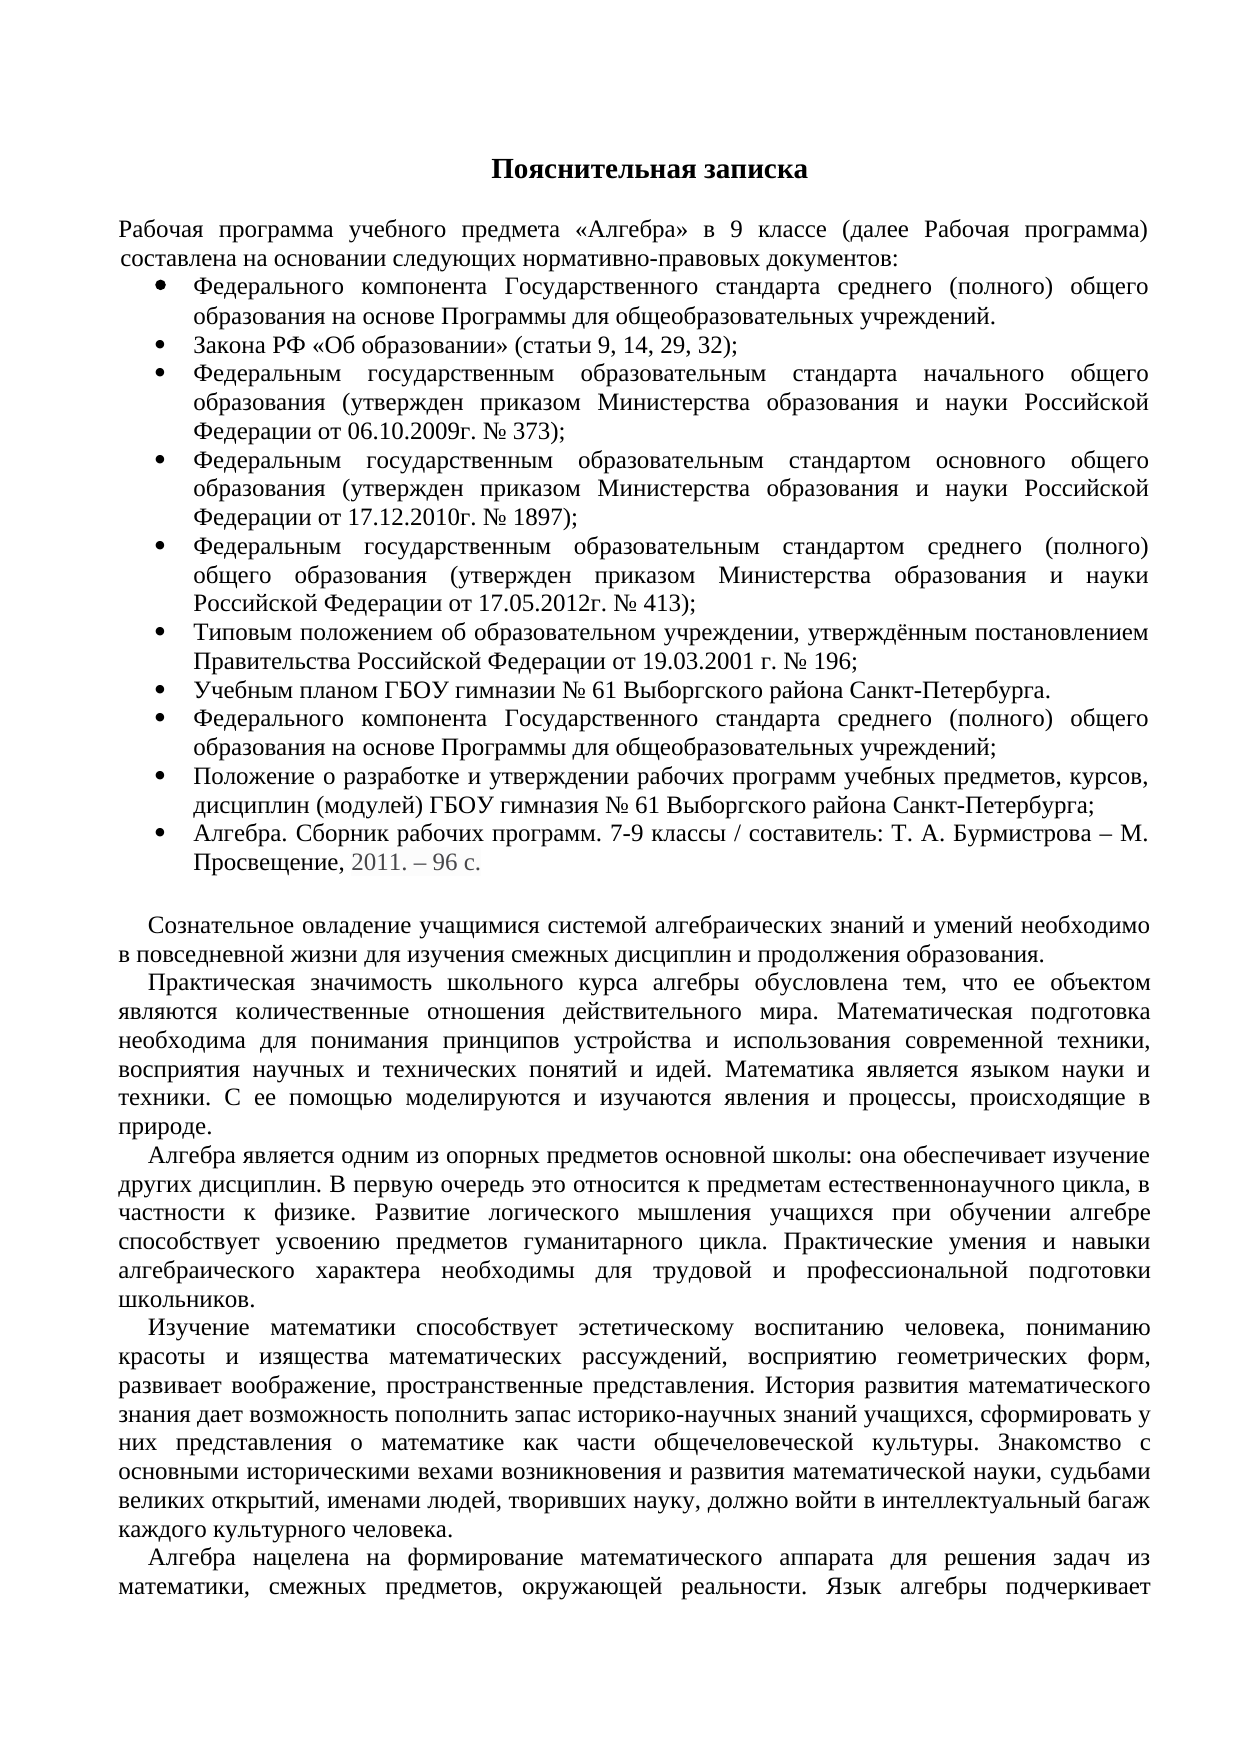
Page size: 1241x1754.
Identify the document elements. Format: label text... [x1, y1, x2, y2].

list Типовым положением об образовательном учреждении, утверждённым постановлением Правительства Российской Федерации от 19.03.2001 г. № 196; [156, 617, 1149, 675]
list Федеральным государственным образовательным стандарта начального общего образования (утвержден приказом Министерства образования и науки Российской Федерации от 06.10.2009г. № 373); [156, 358, 1149, 445]
list Федеральным государственным образовательным стандартом среднего (полного) общего образования (утвержден приказом Министерства образования и науки Российской Федерации от 17.05.2012г. № 413); [156, 531, 1149, 617]
text Рабочая программа учебного предмета «Алгебра» в 9 классе (далее Рабочая программа) составлена на основании следующих нормативно-правовых документов: [118, 214, 1149, 271]
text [118, 1542, 1152, 1600]
list Алгебра. Сборник рабочих программ. 7-9 классы / составитель: Т. А. Бурмистрова – М. Просвещение, 2011. – 96 с. [156, 818, 1149, 876]
text Пояснительная записка [118, 152, 1152, 185]
list Федерального компонента Государственного стандарта среднего (полного) общего образования на основе Программы для общеобразовательных учреждений; [156, 703, 1149, 761]
list Учебным планом ГБОУ гимназии № 61 Выборгского района Санкт-Петербурга. [156, 675, 1149, 703]
list Федеральным государственным образовательным стандартом основного общего образования (утвержден приказом Министерства образования и науки Российской Федерации от 17.12.2010г. № 1897); [156, 445, 1149, 531]
text Практическая значимость школьного курса алгебры обусловлена тем, что ее объектом являются количественные отношения действительного мира. Математическая подготовка необходима для понимания принципов устройства и использования современной техники, восприятия научных и технических понятий и идей. Математика является языком науки и техники. С ее помощью моделируются и изучаются явления и процессы, происходящие в природе. [118, 967, 1152, 1140]
text Сознательное овладение учащимися системой алгебраических знаний и умений необходимо в повседневной жизни для изучения смежных дисциплин и продолжения образования. [118, 910, 1152, 967]
list Закона РФ «Об образовании» (статьи 9, 14, 29, 32); [156, 330, 1152, 358]
list Положение о разработке и утверждении рабочих программ учебных предметов, курсов, дисциплин (модулей) ГБОУ гимназия № 61 Выборгского района Санкт-Петербурга; [156, 761, 1149, 818]
text Изучение математики способствует эстетическому воспитанию человека, пониманию красоты и изящества математических рассуждений, восприятию геометрических форм, развивает воображение, пространственные представления. История развития математического знания дает возможность пополнить запас историко-научных знаний учащихся, сформировать у них представления о математике как части общечеловеческой культуры. Знакомство с основными историческими вехами возникновения и развития математической науки, судьбами великих открытий, именами людей, творивших науку, должно войти в интеллектуальный багаж каждого культурного человека. [118, 1312, 1152, 1542]
text Алгебра является одним из опорных предметов основной школы: она обеспечивает изучение других дисциплин. В первую очередь это относится к предметам естественнонаучного цикла, в частности к физике. Развитие логического мышления учащихся при обучении алгебре способствует усвоению предметов гуманитарного цикла. Практические умения и навыки алгебраического характера необходимы для трудовой и профессиональной подготовки школьников. [118, 1140, 1152, 1312]
list Федерального компонента Государственного стандарта среднего (полного) общего образования на основе Программы для общеобразовательных учреждений. [156, 271, 1149, 330]
